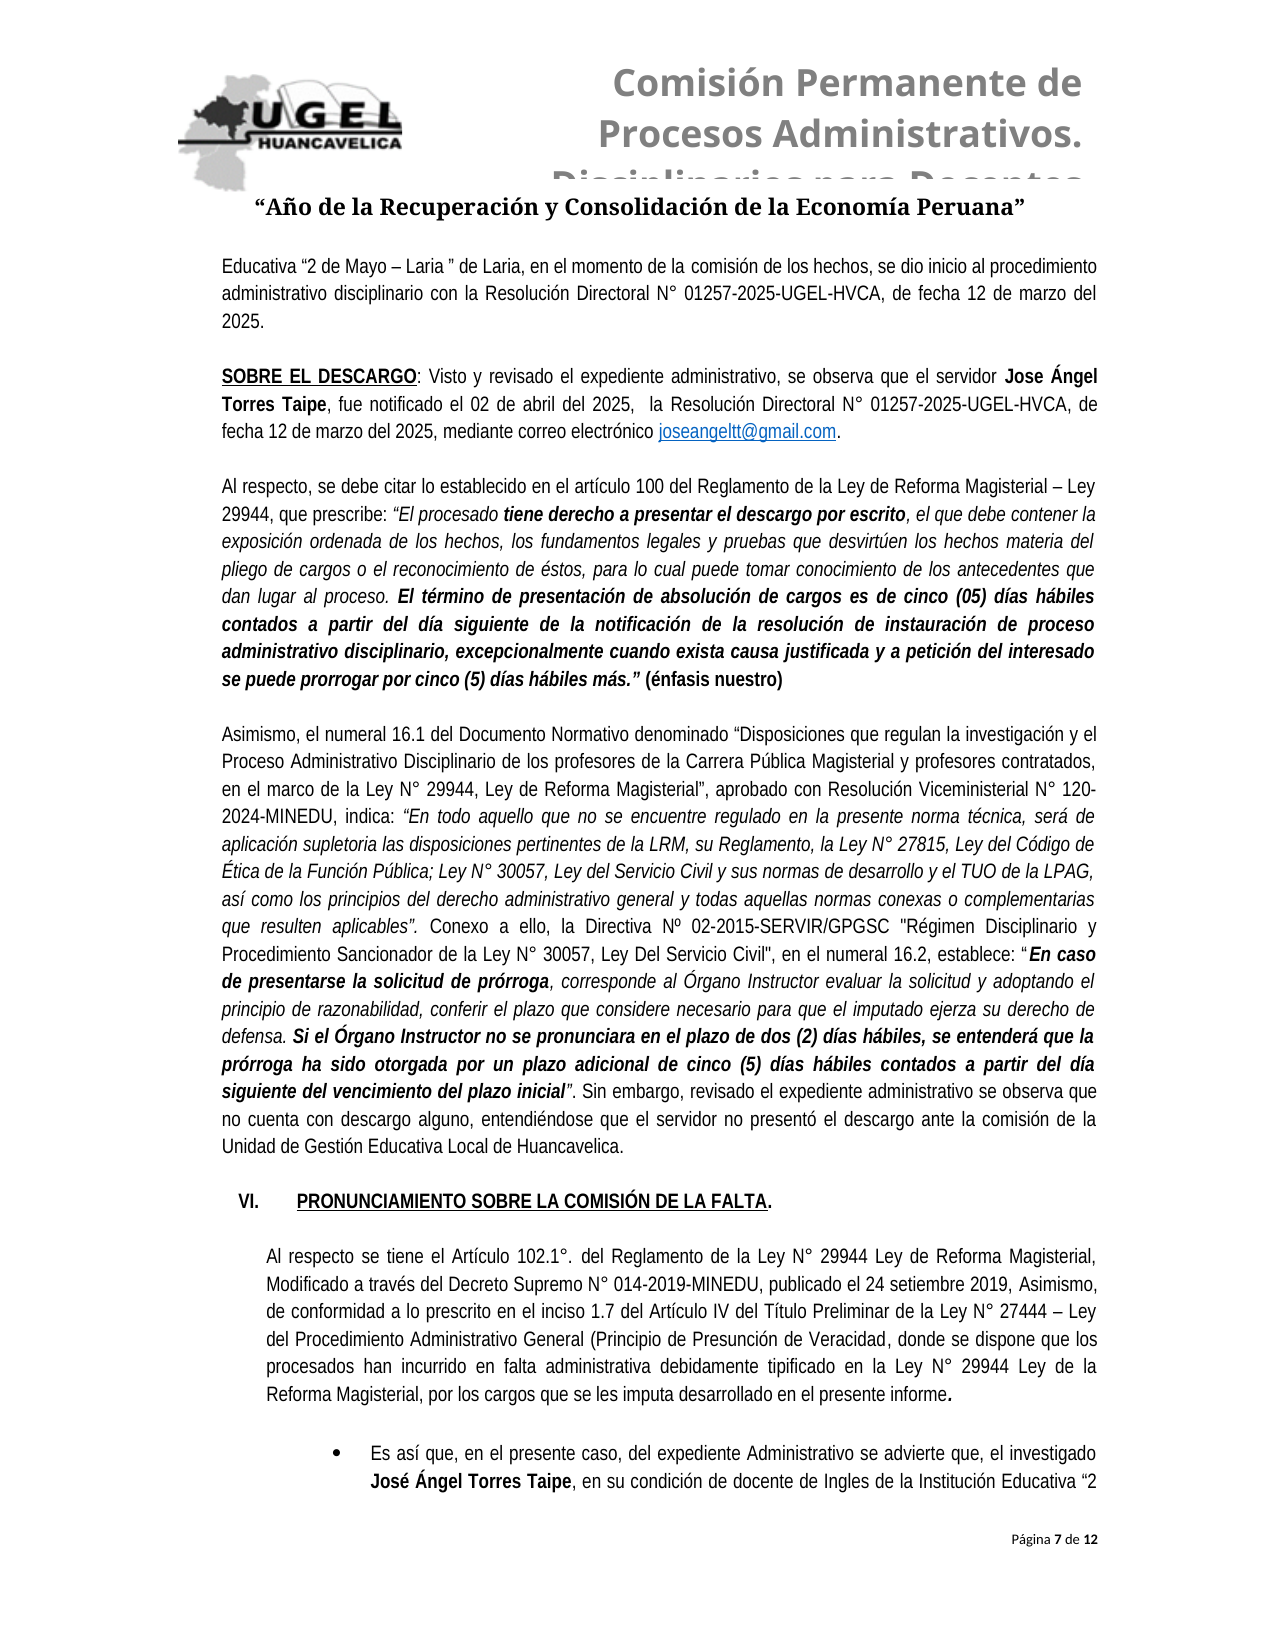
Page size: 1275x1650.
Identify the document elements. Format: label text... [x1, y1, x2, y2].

text Asimismo, el numeral 16.1 del Documento Normativo denominado “Disposiciones que regulan la investigación y el Proceso Administrativo Disciplinario de los profesores de la Carrera Pública Magisterial y profesores contratados, en el marco de la Ley N° 29944, Ley de Reforma Magisterial”, aprobado con Resolución Viceministerial N° 120-2024-MINEDU, indica: “En todo aquello que no se encuentre regulado en la presente norma técnica, será de aplicación supletoria las disposiciones pertinentes de la LRM, su Reglamento, la Ley N° 27815, Ley del Código de Ética de la Función Pública; Ley N° 30057, Ley del Servicio Civil y sus normas de desarrollo y el TUO de la LPAG, así como los principios del derecho administrativo general y todas aquellas normas conexas o complementarias que resulten aplicables”. Conexo a ello, la Directiva Nº 02-2015-SERVIR/GPGSC "Régimen Disciplinario y Procedimiento Sancionador de la Ley N° 30057, Ley Del Servicio Civil", en el numeral 16.2, establece: “En caso de presentarse la solicitud de prórroga, corresponde al Órgano Instructor evaluar la solicitud y adoptando el principio de razonabilidad, conferir el plazo que considere necesario para que el imputado ejerza su derecho de defensa. Si el Órgano Instructor no se pronunciara en el plazo de dos (2) días hábiles, se entenderá que la prórroga ha sido otorgada por un plazo adicional de cinco (5) días hábiles contados a partir del día siguiente del vencimiento del plazo inicial”. Sin embargo, revisado el expediente administrativo se observa que no cuenta con descargo alguno, entendiéndose que el servidor no presentó el descargo ante la comisión de la Unidad de Gestión Educativa Local de Huancavelica. [222, 722, 1098, 1158]
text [222, 254, 1098, 333]
text Al respecto se tiene el Artículo 102.1°. del Reglamento de la Ley N° 29944 Ley de Reforma Magisterial, Modificado a través del Decreto Supremo N° 014-2019-MINEDU, publicado el 24 setiembre 2019, Asimismo, de conformidad a lo prescrito en el inciso 1.7 del Artículo IV del Título Preliminar de la Ley N° 27444 – Ley del Procedimiento Administrativo General (Principio de Presunción de Veracidad, donde se dispone que los procesados han incurrido en falta administrativa debidamente tipificado en la Ley N° 29944 Ley de la Reforma Magisterial, por los cargos que se les imputa desarrollado en el presente informe. [266, 1244, 1098, 1406]
list PRONUNCIAMIENTO SOBRE LA COMISIÓN DE LA FALTA. [259, 1189, 1098, 1213]
text Al respecto, se debe citar lo establecido en el artículo 100 del Reglamento de la Ley de Reforma Magisterial – Ley 29944, que prescribe: “El procesado tiene derecho a presentar el descargo por escrito, el que debe contener la exposición ordenada de los hechos, los fundamentos legales y pruebas que desvirtúen los hechos materia del pliego de cargos o el reconocimiento de éstos, para lo cual puede tomar conocimiento de los antecedentes que dan lugar al proceso. El término de presentación de absolución de cargos es de cinco (05) días hábiles contados a partir del día siguiente de la notificación de la resolución de instauración de proceso administrativo disciplinario, excepcionalmente cuando exista causa justificada y a petición del interesado se puede prorrogar por cinco (5) días hábiles más.” (énfasis nuestro) [222, 474, 1098, 691]
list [333, 1441, 1098, 1493]
text SOBRE EL DESCARGO: Visto y revisado el expediente administrativo, se observa que el servidor Jose Ángel Torres Taipe, fue notificado el 02 de abril del 2025, la Resolución Directoral N° 01257-2025-UGEL-HVCA, de fecha 12 de marzo del 2025, mediante correo electrónico joseangeltt@gmail.com. [222, 364, 1098, 443]
